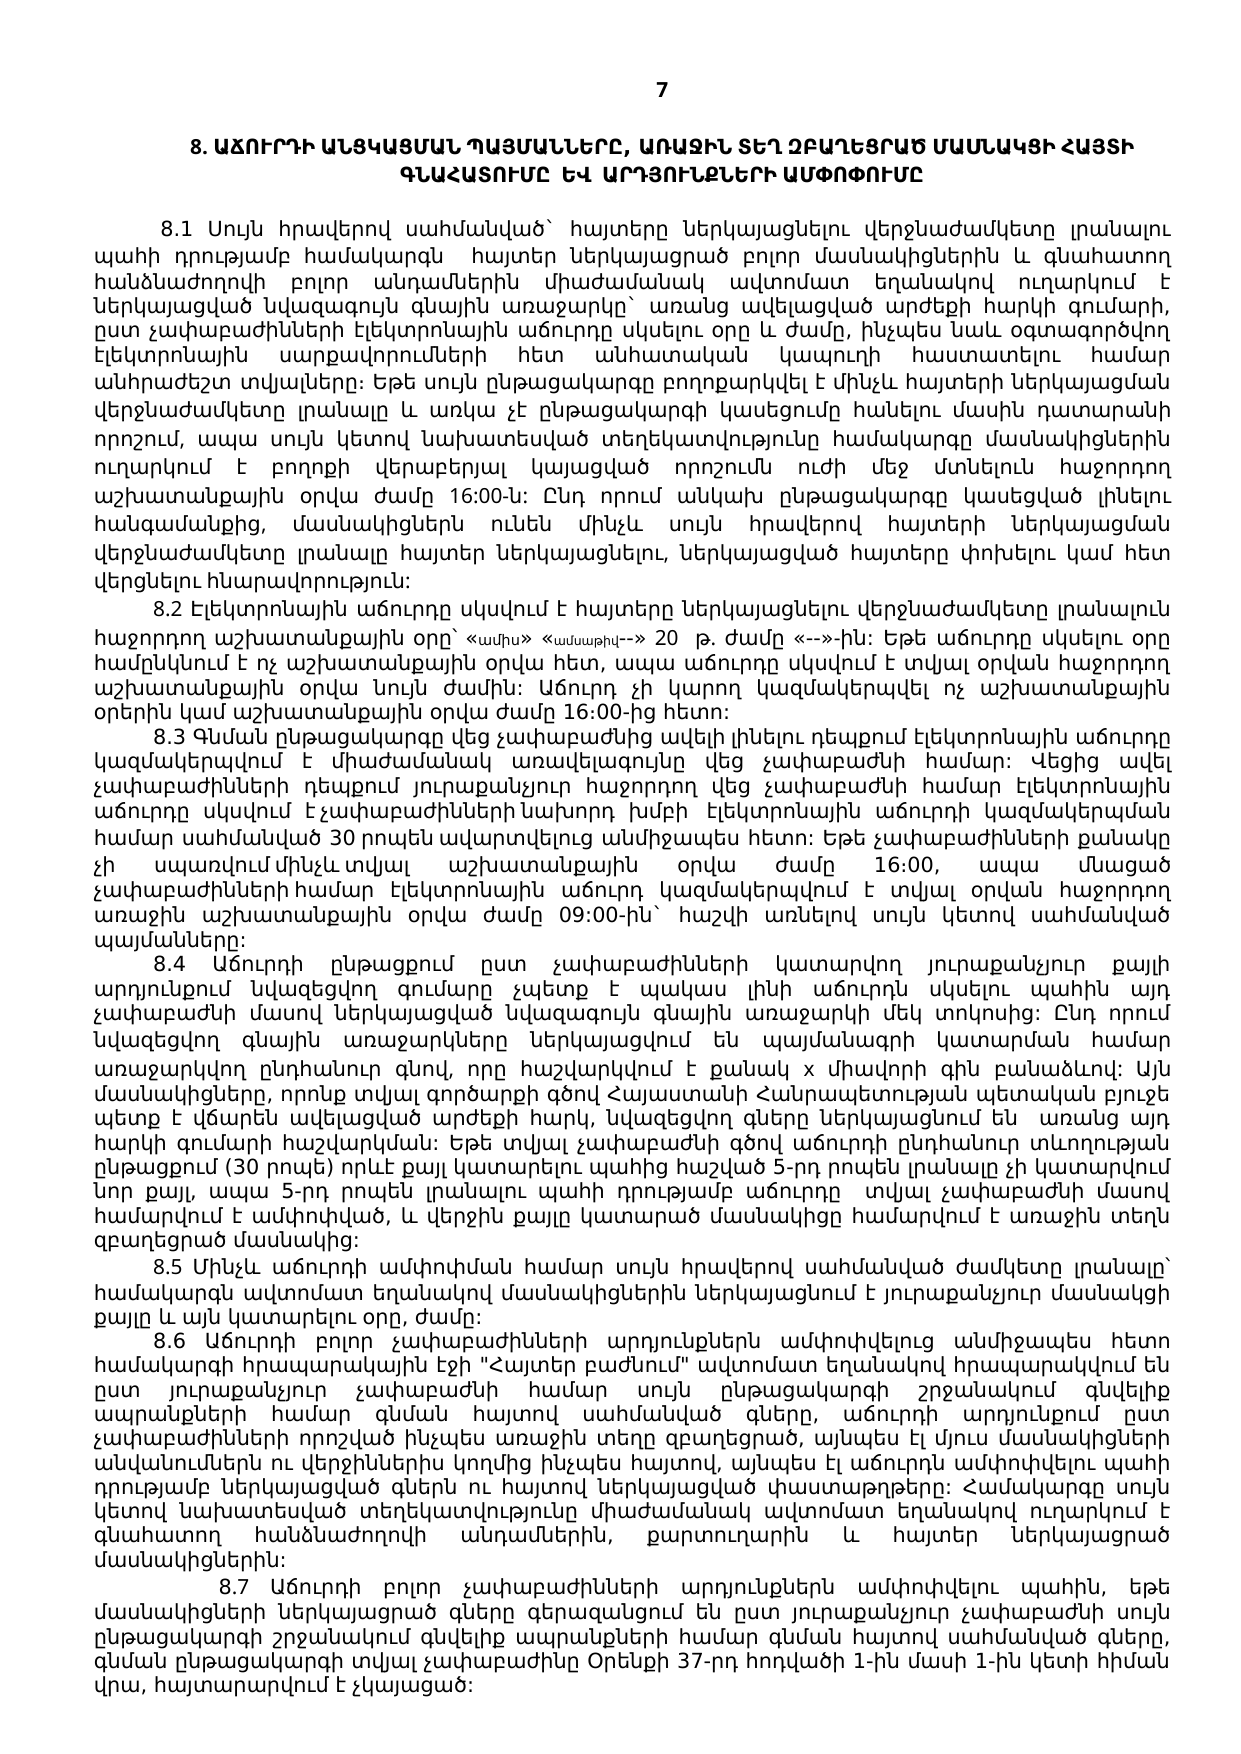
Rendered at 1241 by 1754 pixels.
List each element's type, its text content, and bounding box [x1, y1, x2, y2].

text ԳՆԱՀԱՏՈՒՄԸ ԵՎ ԱՐԴՅՈՒՆՔՆԵՐԻ ԱՄՓՈՓՈՒՄԸ [94, 160, 1171, 189]
text 8.1 Սույն հրավերով սահմանված` հայտերը ներկայացնելու վերջնաժամկետը լրանալու պահի դրությամբ համակարգն հայտեր ներկայացրած բոլոր մասնակիցներին և գնահատող հանձնաժողովի բոլոր անդամներին միաժամանակ ավտոմատ եղանակով ուղարկում է ներկայացված նվազագույն գնային առաջարկը` առանց ավելացված արժեքի հարկի գումարի, ըստ չափաբաժինների էլեկտրոնային աճուրդը սկսելու օրը և ժամը, ինչպես նաև օգտագործվող էլեկտրոնային սարքավորումների հետ անհատական կապուղի հաստատելու համար անհրաժեշտ տվյալները։ Եթե սույն ընթացակարգը բողոքարկվել է մինչև հայտերի ներկայացման վերջնաժամկետը լրանալը և առկա չէ ընթացակարգի կասեցումը հանելու մասին դատարանի որոշում, ապա սույն կետով նախատեսված տեղեկատվությունը համակարգը մասնակիցներին ուղարկում է բողոքի վերաբերյալ կայացված որոշումն ուժի մեջ մտնելուն հաջորդող աշխատանքային օրվա ժամը 16:00-ն: Ընդ որում անկախ ընթացակարգը կասեցված լինելու հանգամանքից, մասնակիցներն ունեն մինչև սույն հրավերով հայտերի ներկայացման վերջնաժամկետը լրանալը հայտեր ներկայացնելու, ներկայացված հայտերը փոխելու կամ հետ վերցնելու հնարավորություն: [94, 217, 1171, 594]
text 8.5 Մինչև աճուրդի ամփոփման համար սույն հրավերով սահմանված ժամկետը լրանալը՝ համակարգն ավտոմատ եղանակով մասնակիցներին ներկայացնում է յուրաքանչյուր մասնակցի քայլը և այն կատարելու օրը, ժամը: [94, 1252, 1171, 1329]
text 8.3 Գնման ընթացակարգը վեց չափաբաժնից ավելի լինելու դեպքում էլեկտրոնային աճուրդը կազմակերպվում է միաժամանակ առավելագույնը վեց չափաբաժնի համար: Վեցից ավել չափաբաժինների դեպքում յուրաքանչյուր հաջորդող վեց չափաբաժնի համար էլեկտրոնային աճուրդը սկսվում է չափաբաժինների նախորդ խմբի էլեկտրոնային աճուրդի կազմակերպման համար սահմանված 30 րոպեն ավարտվելուց անմիջապես հետո: Եթե չափաբաժինների քանակը չի սպառվում մինչև տվյալ աշխատանքային օրվա ժամը 16։00, ապա մնացած չափաբաժինների համար էլեկտրոնային աճուրդ կազմակերպվում է տվյալ օրվան հաջորդող առաջին աշխատանքային օրվա ժամը 09:00-ին` հաշվի առնելով սույն կետով սահմանված պայմանները: [94, 724, 1171, 952]
text 7 [94, 75, 1171, 103]
text 8.4 Աճուրդի ընթացքում ըստ չափաբաժինների կատարվող յուրաքանչյուր քայլի արդյունքում նվազեցվող գումարը չպետք է պակաս լինի աճուրդն սկսելու պահին այդ չափաբաժնի մասով ներկայացված նվազագույն գնային առաջարկի մեկ տոկոսից: Ընդ որում նվազեցվող գնային առաջարկները ներկայացվում են պայմանագրի կատարման համար առաջարկվող ընդհանուր գնով, որը հաշվարկվում է քանակ x միավորի գին բանաձևով: Այն մասնակիցները, որոնք տվյալ գործարքի գծով Հայաստանի Հանրապետության պետական բյուջե պետք է վճարեն ավելացված արժեքի հարկ, նվազեցվող գները ներկայացնում են առանց այդ հարկի գումարի հաշվարկման: Եթե տվյալ չափաբաժնի գծով աճուրդի ընդհանուր տևողության ընթացքում (30 րոպե) որևէ քայլ կատարելու պահից հաշված 5-րդ րոպեն լրանալը չի կատարվում նոր քայլ, ապա 5-րդ րոպեն լրանալու պահի դրությամբ աճուրդը տվյալ չափաբաժնի մասով համարվում է ամփոփված, և վերջին քայլը կատարած մասնակիցը համարվում է առաջին տեղն զբաղեցրած մասնակից: [94, 952, 1171, 1252]
text 8.6 Աճուրդի բոլոր չափաբաժինների արդյունքներն ամփոփվելուց անմիջապես հետո համակարգի հրապարակային էջի "Հայտեր բաժնում" ավտոմատ եղանակով հրապարակվում են ըստ յուրաքանչյուր չափաբաժնի համար սույն ընթացակարգի շրջանակում գնվելիք ապրանքների համար գնման հայտով սահմանված գները, աճուրդի արդյունքում ըստ չափաբաժինների որոշված ինչպես առաջին տեղը զբաղեցրած, այնպես էլ մյուս մասնակիցների անվանումներն ու վերջիններիս կողմից ինչպես հայտով, այնպես էլ աճուրդն ամփոփվելու պահի դրությամբ ներկայացված գներն ու հայտով ներկայացված փաստաթղթերը: Համակարգը սույն կետով նախատեսված տեղեկատվությունը միաժամանակ ավտոմատ եղանակով ուղարկում է գնահատող հանձնաժողովի անդամներին, քարտուղարին և հայտեր ներկայացրած մասնակիցներին: [94, 1329, 1171, 1572]
text 8. ԱՃՈՒՐԴԻ ԱՆՑԿԱՑՄԱՆ ՊԱՅՄԱՆՆԵՐԸ, ԱՌԱՋԻՆ ՏԵՂ ԶԲԱՂԵՑՐԱԾ ՄԱՍՆԱԿՑԻ ՀԱՅՏԻ [94, 132, 1171, 160]
text 8.7 Աճուրդի բոլոր չափաբաժինների արդյունքներն ամփոփվելու պահին, եթե մասնակիցների ներկայացրած գները գերազանցում են ըստ յուրաքանչյուր չափաբաժնի սույն ընթացակարգի շրջանակում գնվելիք ապրանքների համար գնման հայտով սահմանված գները, գնման ընթացակարգի տվյալ չափաբաժինը Օրենքի 37-րդ հոդվածի 1-ին մասի 1-ին կետի հիման վրա, հայտարարվում է չկայացած: [94, 1572, 1171, 1697]
text 8.2 Էլեկտրոնային աճուրդը սկսվում է հայտերը ներկայացնելու վերջնաժամկետը լրանալուն հաջորդող աշխատանքային օրը՝ «ամիս» «ամսաթիվ--» 20 թ. ժամը «--»-ին: Եթե աճուրդը սկսելու օրը համընկնում է ոչ աշխատանքային օրվա հետ, ապա աճուրդը սկսվում է տվյալ օրվան հաջորդող աշխատանքային օրվա նույն ժամին: Աճուրդ չի կարող կազմակերպվել ոչ աշխատանքային օրերին կամ աշխատանքային օրվա ժամը 16։00-ից հետո: [94, 594, 1171, 724]
